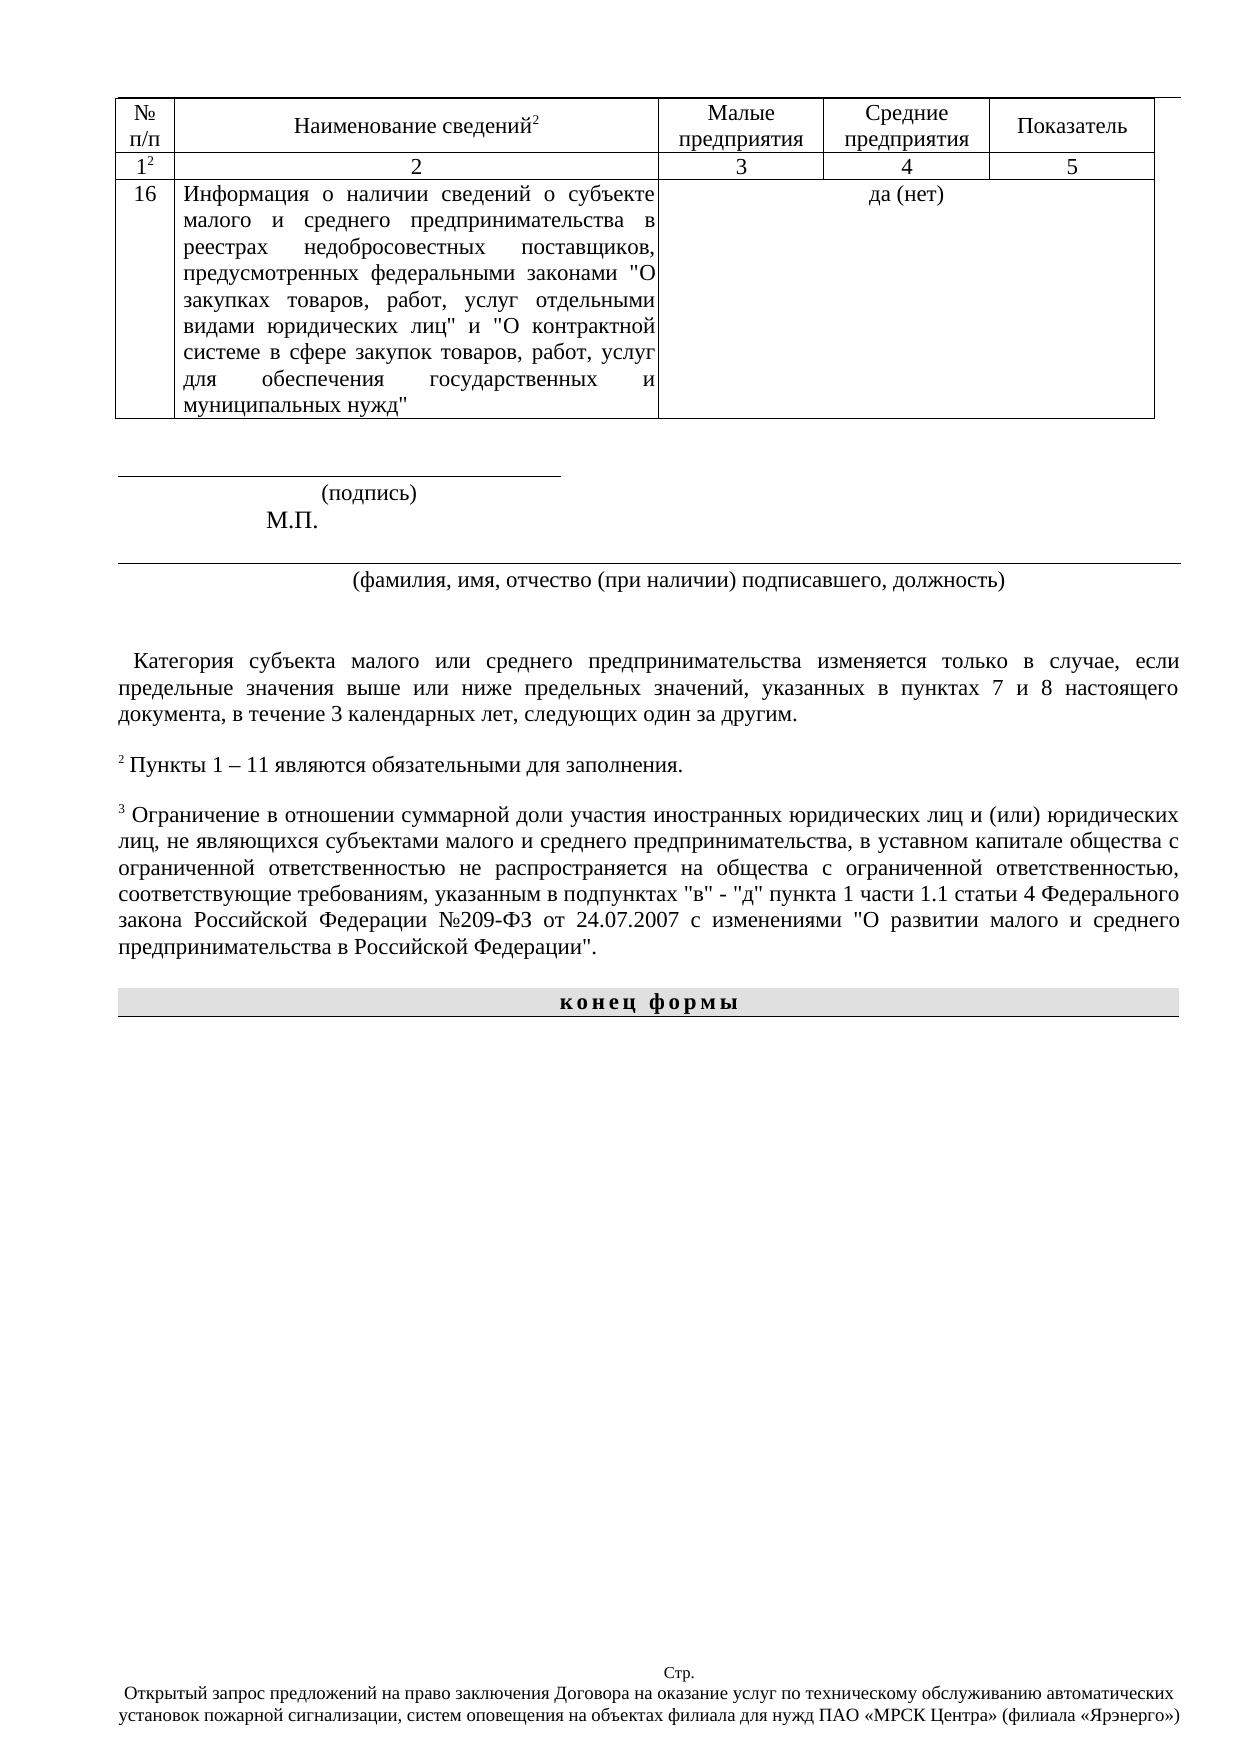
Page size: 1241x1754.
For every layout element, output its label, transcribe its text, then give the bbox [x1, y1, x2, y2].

text 3 Ограничение в отношении суммарной доли участия иностранных юридических лиц и (или) юридических лиц, не являющихся субъектами малого и среднего предпринимательства, в уставном капитале общества с ограниченной ответственностью не распространяется на общества с ограниченной ответственностью, соответствующие требованиям, указанным в подпунктах "в" - "д" пункта 1 части 1.1 статьи 4 Федерального закона Российской Федерации №209-ФЗ от 24.07.2007 с изменениями "О развитии малого и среднего предпринимательства в Российской Федерации". [118, 801, 1181, 959]
table_cell 12 [116, 153, 174, 179]
table_header Показатель [990, 99, 1154, 152]
table_cell да (нет) [659, 180, 1154, 417]
table_cell 16 [116, 180, 174, 417]
text (фамилия, имя, отчество (при наличии) подписавшего, должность) [118, 564, 1181, 592]
table_header Малые предприятия [659, 99, 823, 152]
table_header Наименование сведений2 [175, 99, 658, 152]
table_cell 2 [175, 153, 658, 179]
text конец формы [118, 988, 1179, 1016]
table_header № п/п [116, 99, 174, 152]
table_cell Информация о наличии сведений о субъекте малого и среднего предпринимательства в реестрах недобросовестных поставщиков, предусмотренных федеральными законами "О закупках товаров, работ, услуг отдельными видами юридических лиц" и "О контрактной системе в сфере закупок товаров, работ, услуг для обеспечения государственных и муниципальных нужд" [175, 180, 658, 417]
table_cell 4 [824, 153, 989, 179]
table_cell 5 [990, 153, 1154, 179]
table_cell 3 [659, 153, 823, 179]
text 2 Пункты 1 – 11 являются обязательными для заполнения. [118, 751, 1181, 777]
text (подпись) [118, 477, 561, 505]
table_header Средние предприятия [824, 99, 989, 152]
text Категория субъекта малого или среднего предпринимательства изменяется только в случае, если предельные значения выше или ниже предельных значений, указанных в пунктах 7 и 8 настоящего документа, в течение 3 календарных лет, следующих один за другим. [118, 647, 1181, 727]
text М.П. [207, 505, 1181, 534]
